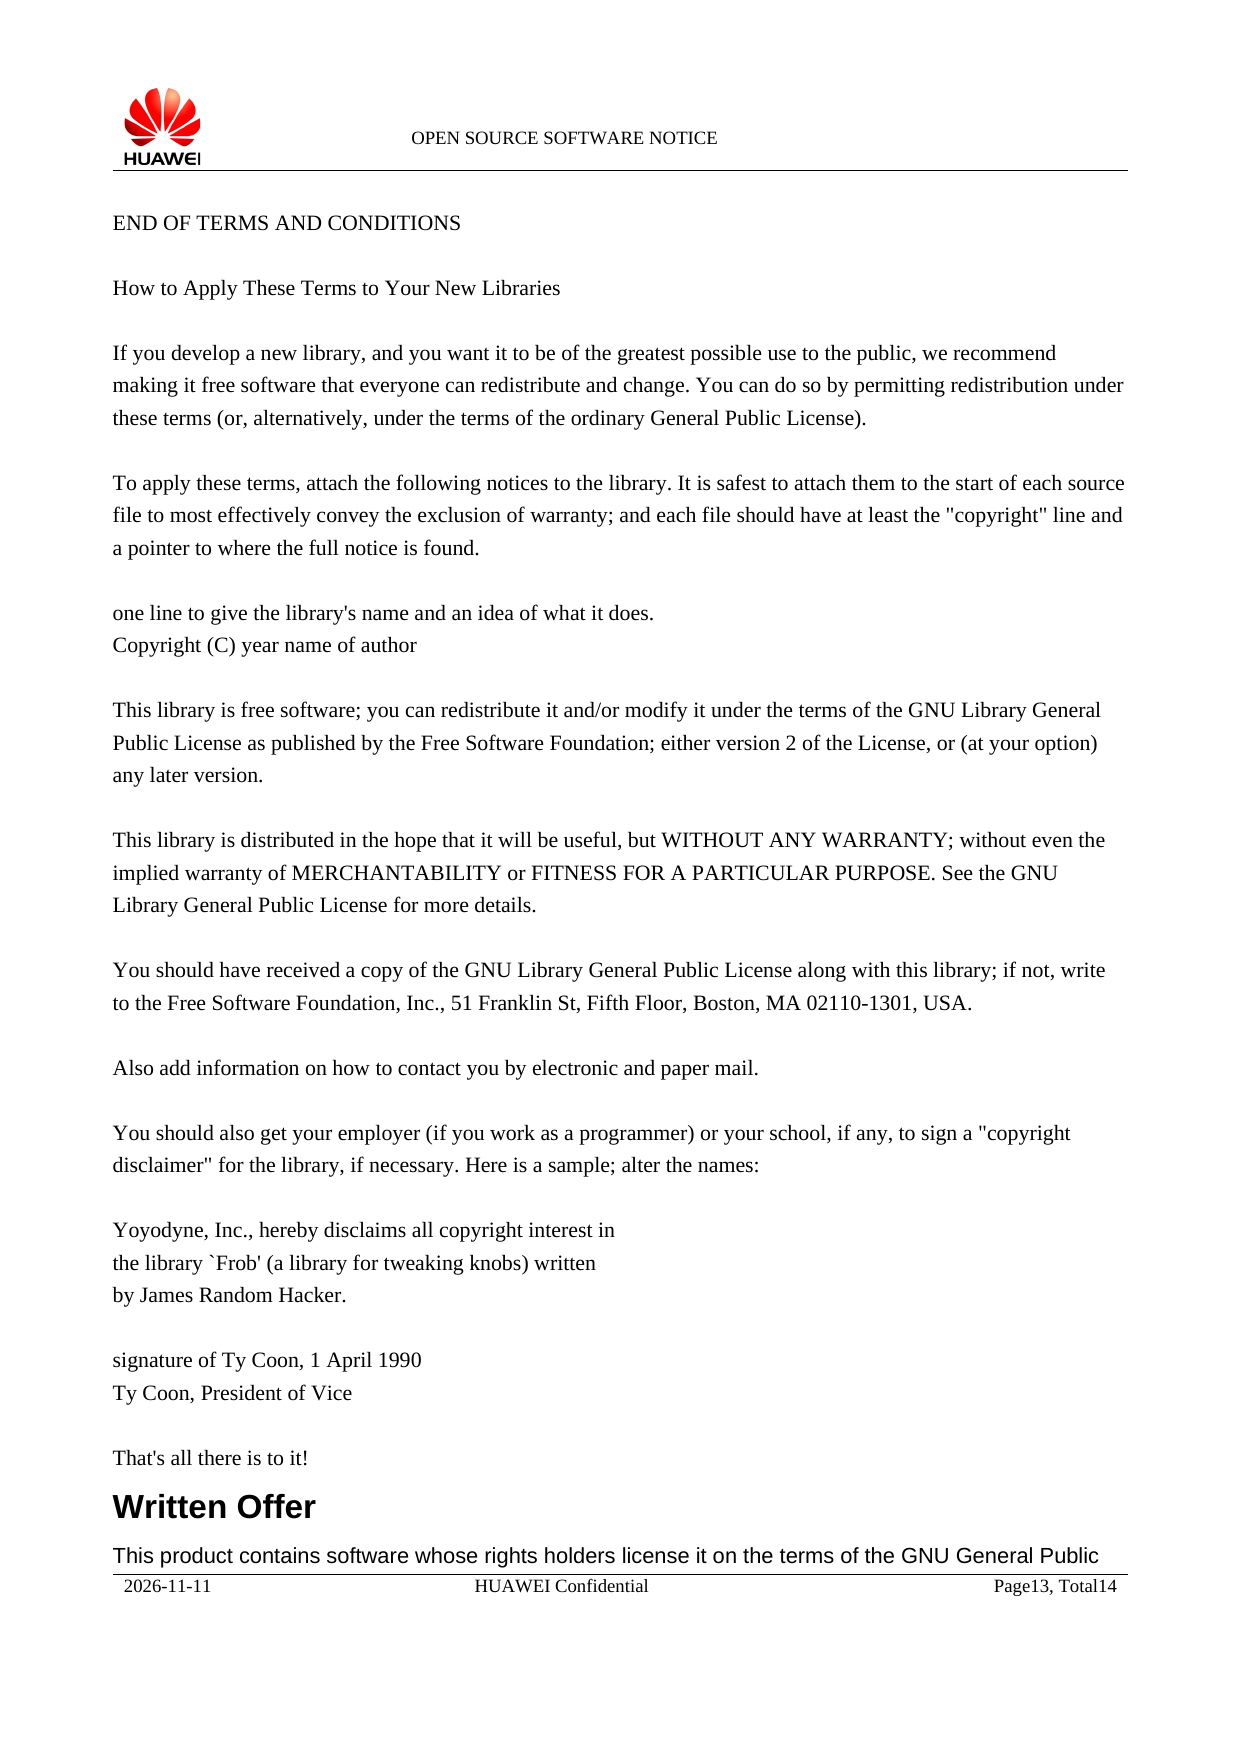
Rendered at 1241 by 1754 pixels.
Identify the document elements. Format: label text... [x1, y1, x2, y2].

picture [124, 88, 201, 165]
text Written Offer [112, 1474, 1128, 1539]
